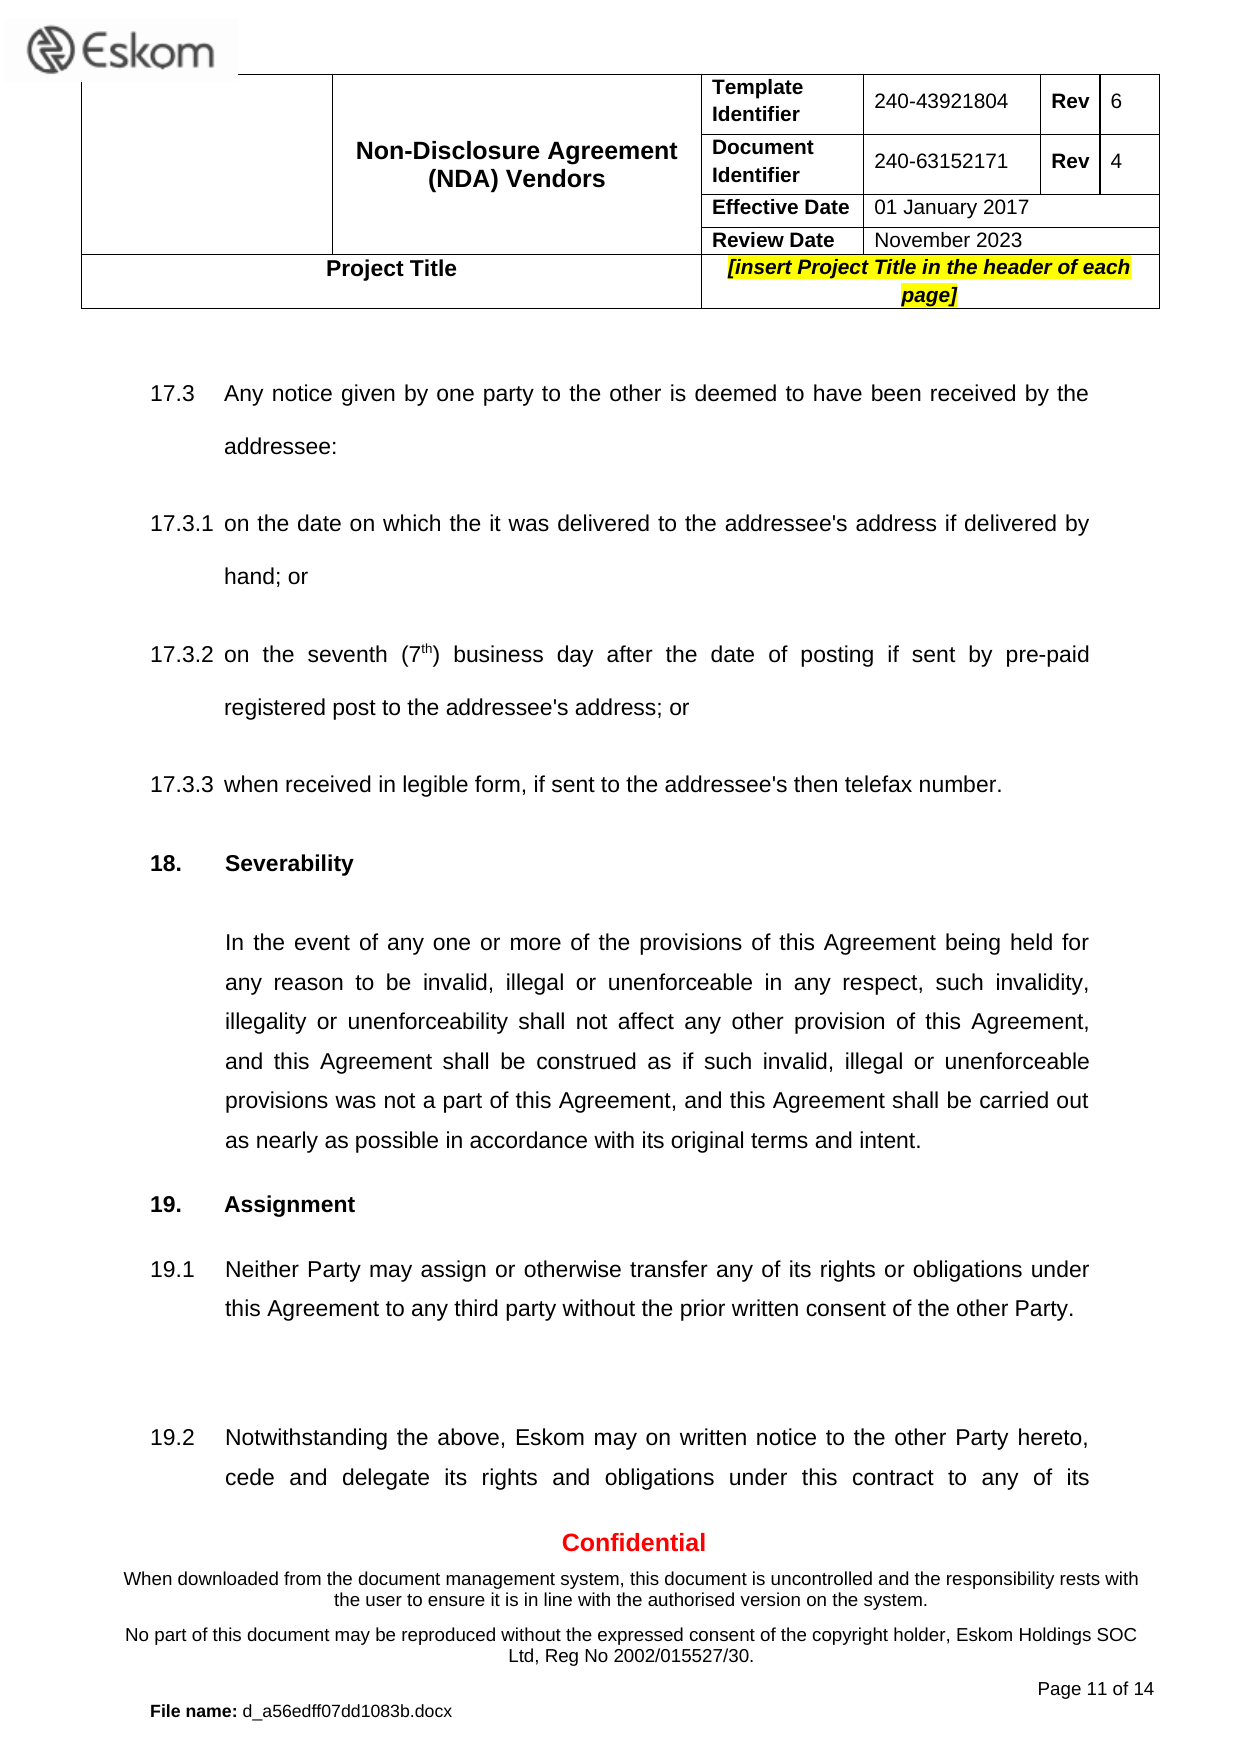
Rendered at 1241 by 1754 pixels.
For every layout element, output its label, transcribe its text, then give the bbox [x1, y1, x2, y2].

list 17.3.1 on the date on which the it was delivered to the addressee's address if delivered by hand; or [150, 510, 1090, 589]
text 18. Severability [150, 850, 1090, 877]
text 19. Assignment [150, 1191, 1090, 1217]
list 17.3 Any notice given by one party to the other is deemed to have been received by the addressee: [150, 380, 1090, 459]
text 17.3.3 when received in legible form, if sent to the addressee's then telefax number. [150, 771, 1090, 798]
text In the event of any one or more of the provisions of this Agreement being held for any reason to be invalid, illegal or unenforceable in any respect, such invalidity, illegality or unenforceability shall not affect any other provision of this Agreement, and this Agreement shall be construed as if such invalid, illegal or unenforceable provisions was not a part of this Agreement, and this Agreement shall be carried out as nearly as possible in accordance with its original terms and intent. [150, 929, 1090, 1153]
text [150, 1424, 1090, 1490]
text 19.1 Neither Party may assign or otherwise transfer any of its rights or obligations under this Agreement to any third party without the prior written consent of the other Party. [150, 1256, 1090, 1321]
list 17.3.2 on the seventh (7th) business day after the date of posting if sent by pre-paid registered post to the addressee's address; or [150, 641, 1090, 720]
